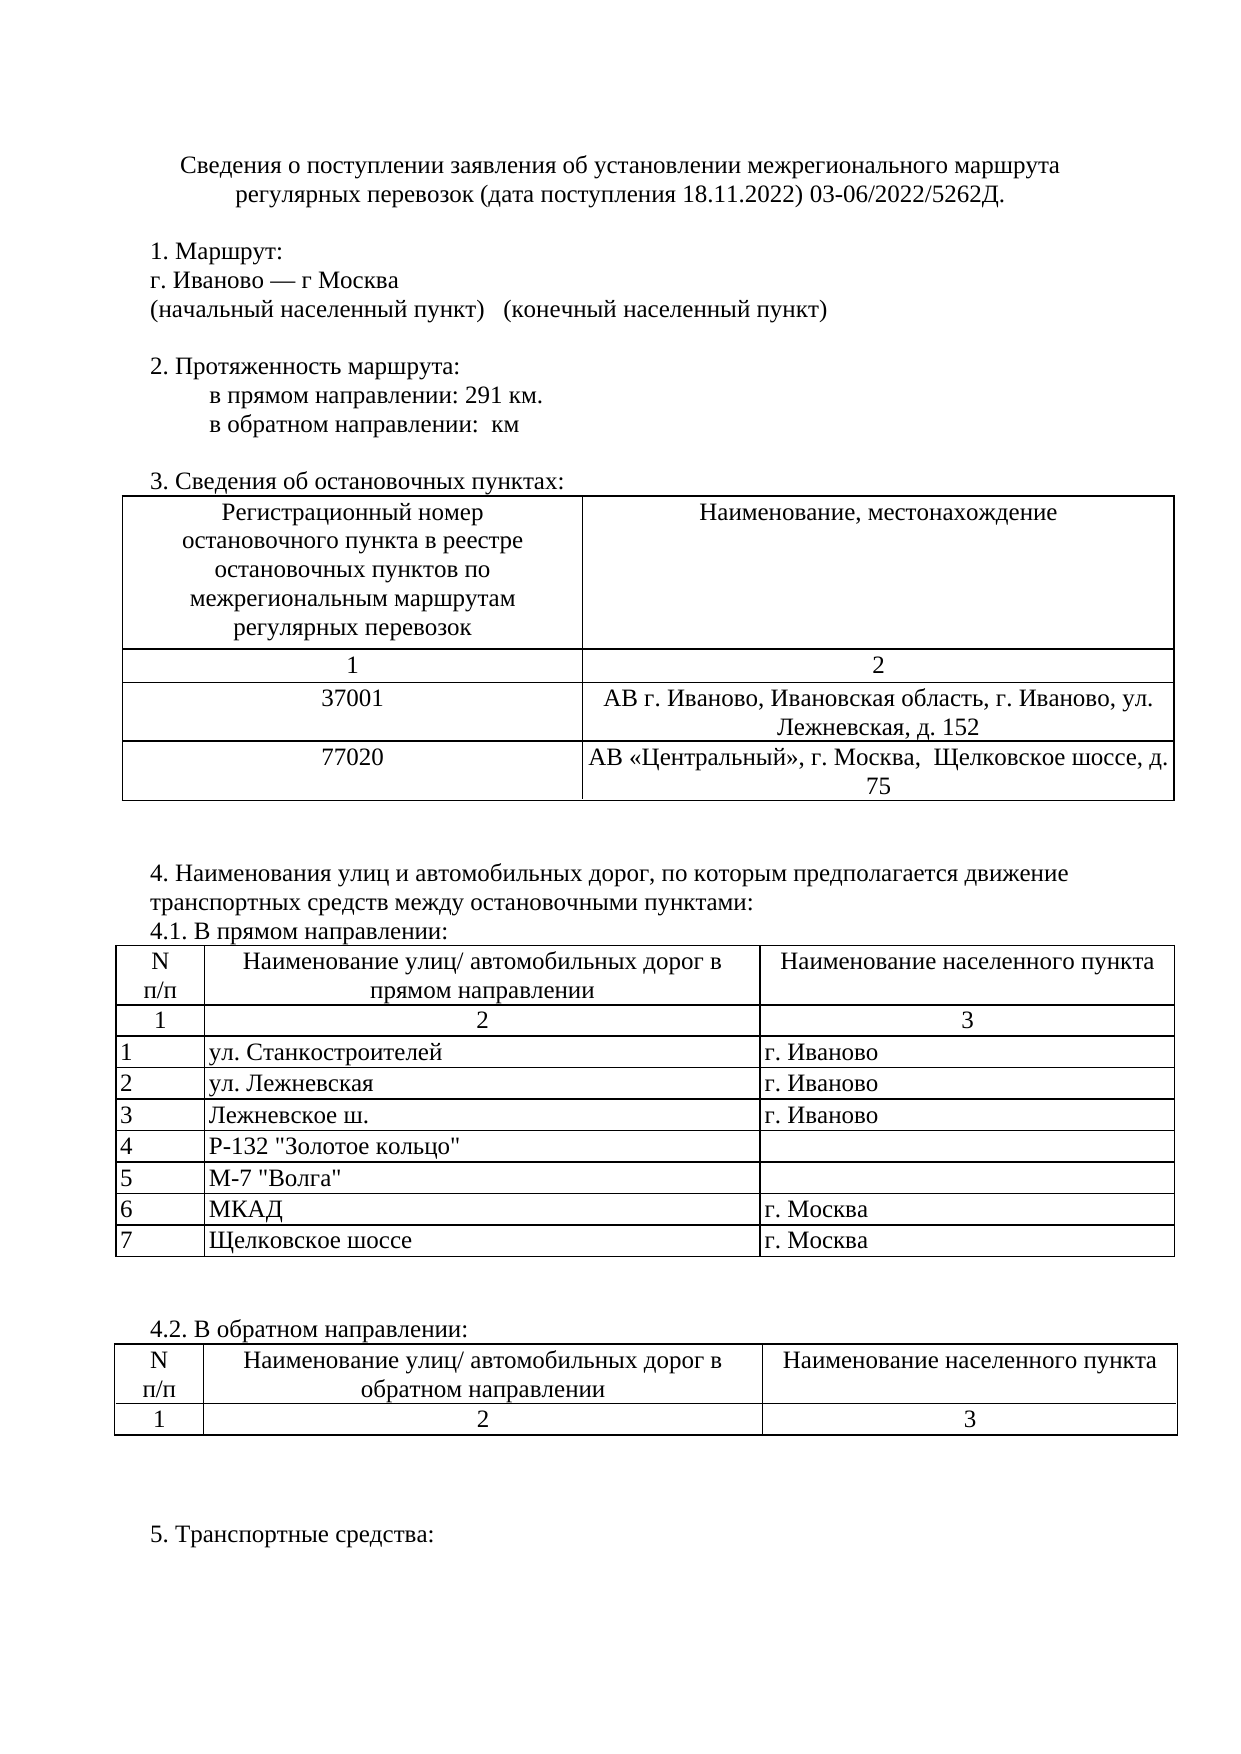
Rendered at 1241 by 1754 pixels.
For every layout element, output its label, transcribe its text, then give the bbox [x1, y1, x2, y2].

table_cell г. Иваново [761, 1068, 1174, 1098]
text 2. Протяженность маршрута: [150, 351, 1090, 380]
table_cell 6 [117, 1194, 204, 1224]
table_cell 1 [123, 650, 582, 681]
table_cell 2 [117, 1068, 204, 1098]
table_cell М-7 "Волга" [205, 1163, 759, 1193]
table_cell 77020 [123, 742, 582, 799]
table_header Наименование улиц/ автомобильных дорог в прямом направлении [205, 946, 759, 1004]
table_cell 37001 [123, 683, 582, 740]
table_cell г. Иваново [761, 1037, 1174, 1067]
table_cell [761, 1163, 1174, 1193]
text 3. Сведения об остановочных пунктах: [150, 466, 1090, 495]
text 4. Наименования улиц и автомобильных дорог, по которым предполагается движение транспортных средств между остановочными пунктами: [150, 858, 1090, 916]
text 1. Маршрут: [150, 236, 1090, 265]
table_header Наименование населенного пункта [763, 1345, 1177, 1402]
text в обратном направлении: км [150, 409, 1090, 437]
table_cell Щелковское шоссе [205, 1226, 759, 1256]
table_cell АВ г. Иваново, Ивановская область, г. Иваново, ул. Лежневская, д. 152 [583, 683, 1173, 740]
table_header Регистрационный номер остановочного пункта в реестре остановочных пунктов по межрегиональным маршрутам регулярных перевозок [123, 497, 582, 648]
table_cell Р-132 "Золотое кольцо" [205, 1131, 759, 1161]
table_cell 3 [117, 1100, 204, 1130]
table_cell МКАД [205, 1194, 759, 1224]
table_cell 3 [761, 1006, 1174, 1035]
table_cell 4 [117, 1131, 204, 1161]
table_header Наименование населенного пункта [761, 946, 1174, 1004]
table_header Наименование, местонахождение [583, 497, 1173, 648]
text в прямом направлении: 291 км. [150, 380, 1090, 409]
table_cell 1 [115, 1404, 203, 1434]
text г. Иваново — г Москва [150, 265, 1090, 294]
table_cell 3 [763, 1403, 1177, 1434]
table_cell г. Москва [761, 1226, 1174, 1256]
table_cell г. Иваново [761, 1100, 1174, 1130]
table_cell 2 [205, 1006, 759, 1035]
table_cell ул. Станкостроителей [205, 1037, 759, 1067]
table_cell АВ «Центральный», г. Москва, Щелковское шоссе, д. 75 [583, 742, 1173, 799]
table_cell г. Москва [761, 1194, 1174, 1224]
text 4.2. В обратном направлении: [150, 1314, 1090, 1343]
table_cell 2 [204, 1404, 762, 1434]
table_cell Лежневское ш. [205, 1100, 759, 1130]
text 5. Транспортные средства: [150, 1519, 1090, 1548]
table_header N п/п [117, 946, 204, 1004]
table_cell [761, 1131, 1174, 1161]
table_cell 1 [117, 1037, 204, 1067]
table_cell 7 [117, 1226, 204, 1256]
text (начальный населенный пункт) (конечный населенный пункт) [150, 294, 1090, 322]
table_cell 2 [583, 650, 1173, 681]
table_cell ул. Лежневская [205, 1068, 759, 1098]
table_cell 5 [117, 1163, 204, 1193]
text Сведения о поступлении заявления об установлении межрегионального маршрута регулярных перевозок (дата поступления 18.11.2022) 03-06/2022/5262Д. [150, 150, 1090, 207]
text 4.1. В прямом направлении: [150, 916, 1090, 945]
table_header Наименование улиц/ автомобильных дорог в обратном направлении [204, 1345, 762, 1402]
table_cell 1 [117, 1006, 204, 1035]
table_header N п/п [115, 1345, 203, 1402]
